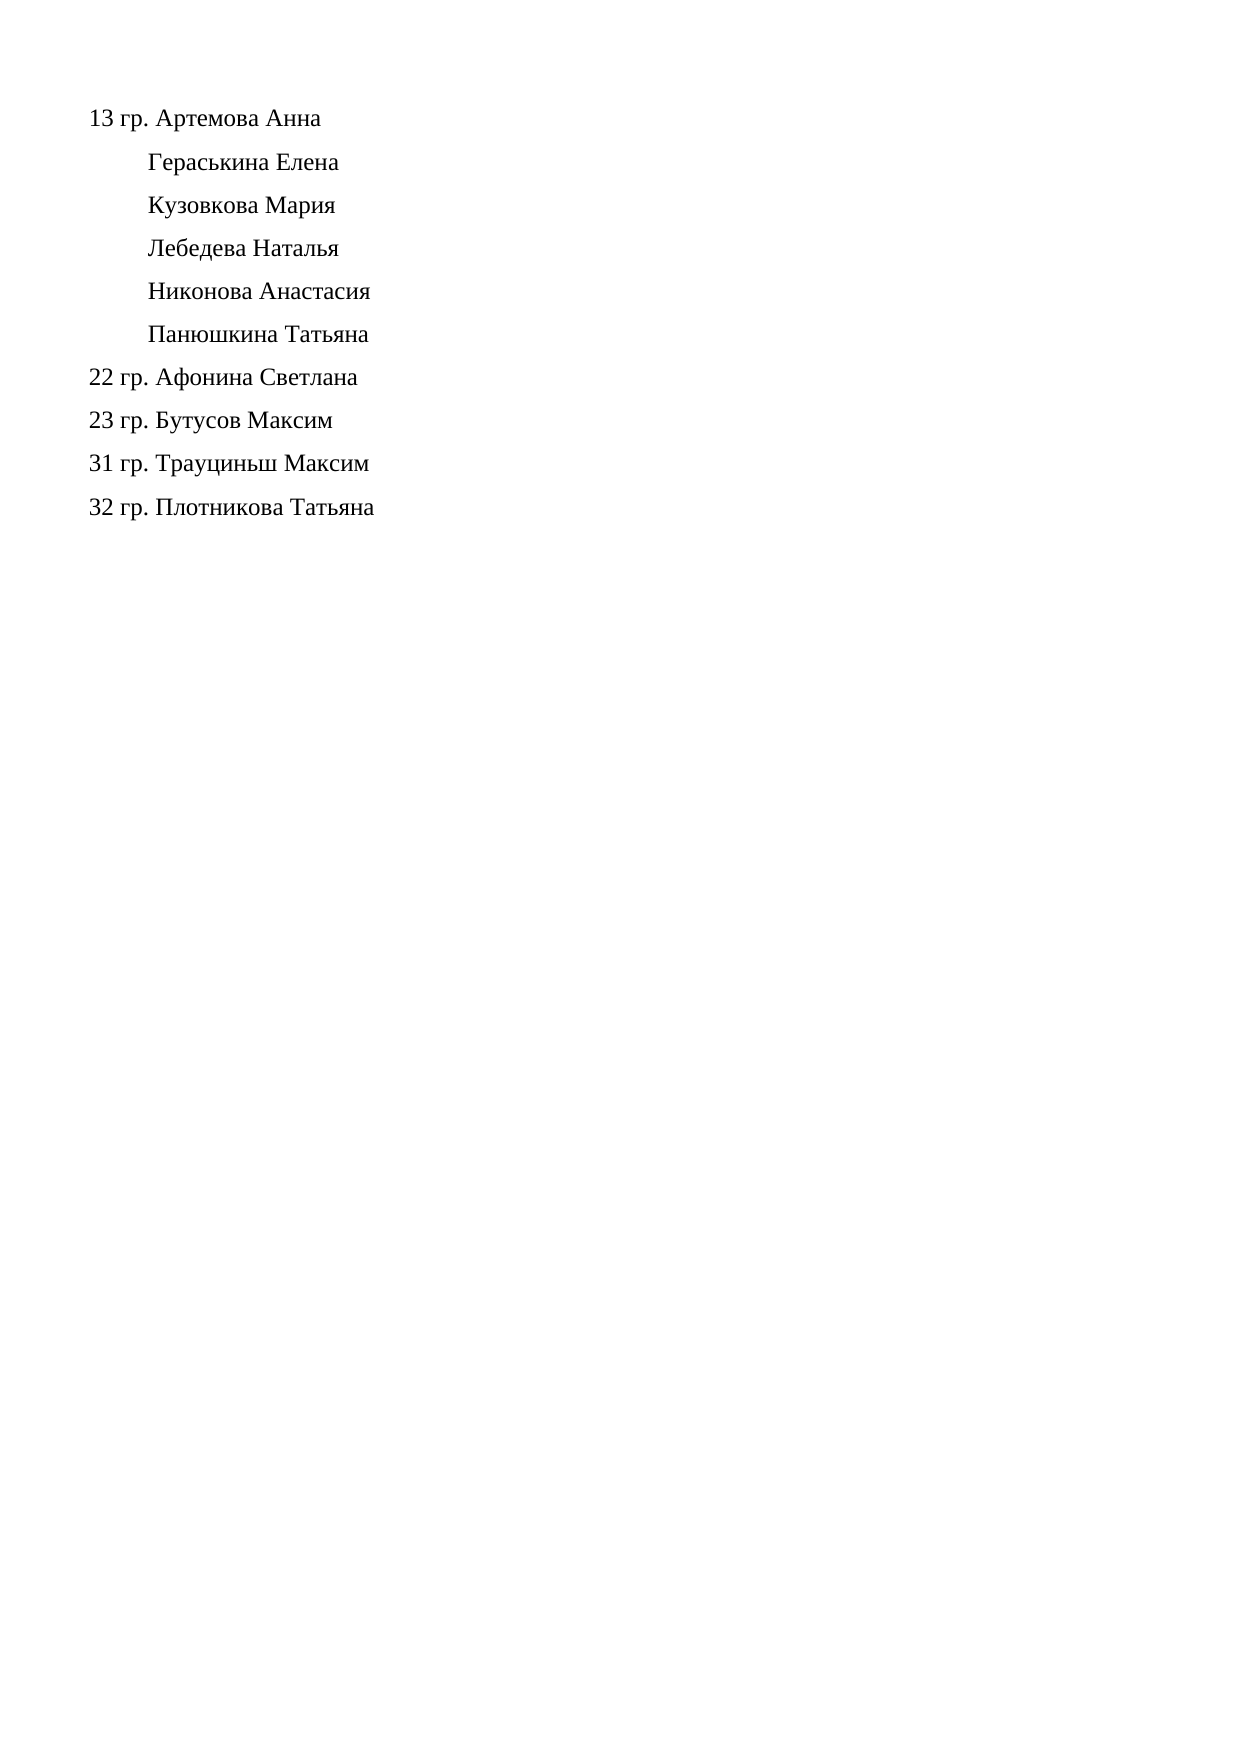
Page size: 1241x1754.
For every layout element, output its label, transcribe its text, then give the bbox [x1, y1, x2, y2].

text Гераськина Елена [148, 147, 1152, 175]
text 32 гр. Плотникова Татьяна [89, 492, 1152, 520]
text 22 гр. Афонина Светлана [89, 362, 1152, 391]
text 23 гр. Бутусов Максим [89, 405, 1152, 434]
text Лебедева Наталья [148, 233, 1152, 262]
text Кузовкова Мария [148, 190, 1152, 218]
text Панюшкина Татьяна [148, 319, 1152, 348]
text 13 гр. Артемова Анна [89, 103, 1152, 132]
text 31 гр. Трауциньш Максим [89, 448, 1152, 477]
text Никонова Анастасия [148, 276, 1152, 305]
